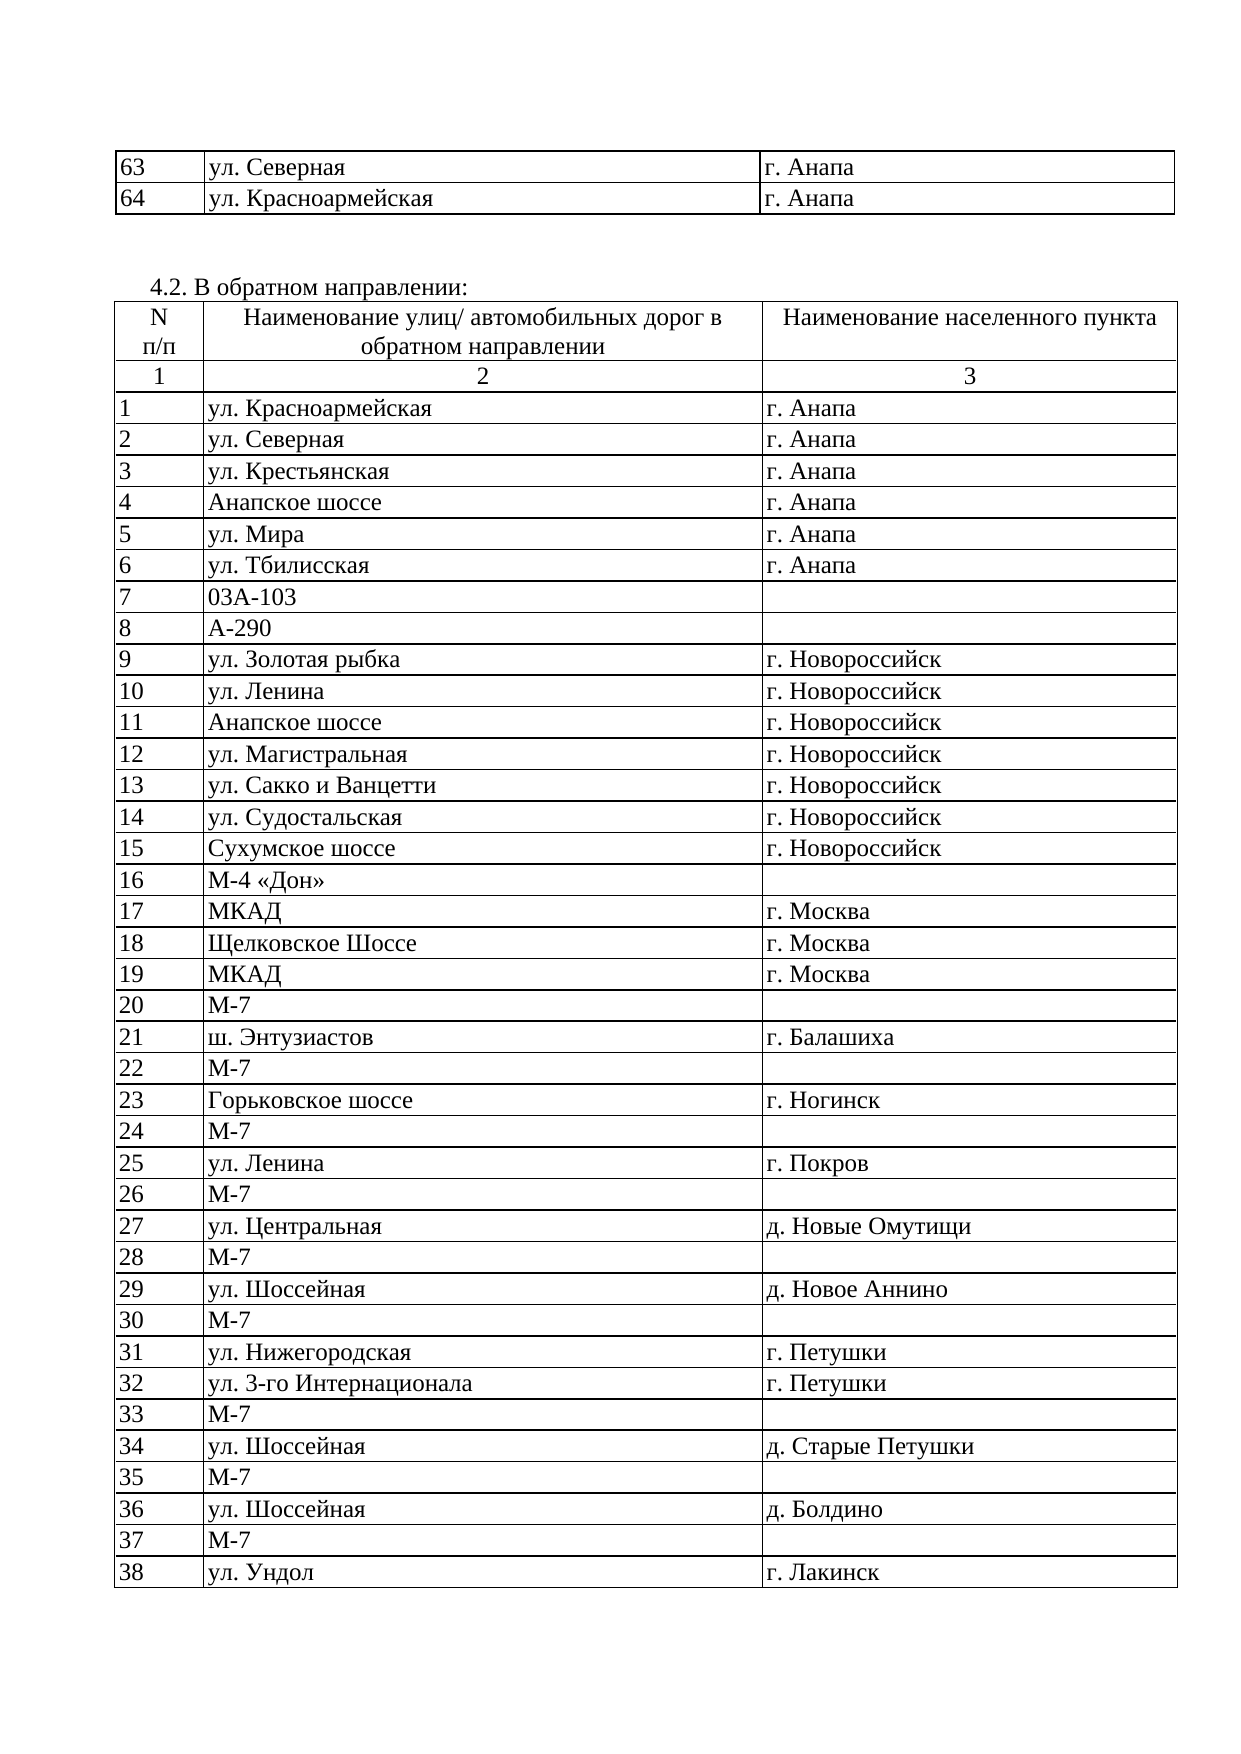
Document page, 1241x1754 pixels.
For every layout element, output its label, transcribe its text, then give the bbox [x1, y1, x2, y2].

table_cell д. Болдино [763, 1492, 1177, 1524]
table_cell г. Новороссийск [763, 800, 1177, 832]
table_cell ул. Шоссейная [204, 1494, 762, 1524]
table_cell г. Анапа [761, 152, 1174, 181]
table_cell [763, 1304, 1177, 1335]
table_cell М-7 [204, 1400, 762, 1429]
table_cell 28 [115, 1242, 203, 1272]
table_cell г. Петушки [763, 1335, 1177, 1366]
table_cell [763, 1524, 1177, 1555]
table_cell [763, 1178, 1177, 1209]
table_cell М-7 [204, 1525, 762, 1555]
table_cell 29 [115, 1273, 203, 1303]
table_cell 35 [115, 1462, 203, 1492]
table_cell 21 [115, 1021, 203, 1052]
table_header Наименование улиц/ автомобильных дорог в обратном направлении [204, 302, 762, 360]
table_cell ул. Сакко и Ванцетти [204, 770, 762, 800]
table_cell 14 [115, 801, 203, 832]
table_cell 34 [115, 1430, 203, 1461]
table_cell 37 [115, 1525, 203, 1555]
table_cell М-7 [204, 1053, 762, 1083]
table_cell 36 [115, 1493, 203, 1524]
table_cell г. Москва [763, 926, 1177, 957]
table_cell ул. Красноармейская [204, 393, 762, 423]
table_cell ул. Шоссейная [204, 1274, 762, 1303]
table_cell ул. Ундол [204, 1557, 762, 1587]
table_header N п/п [115, 302, 203, 360]
table_cell ул. Красноармейская [205, 183, 759, 213]
table_cell г. Новороссийск [763, 737, 1177, 769]
table_cell Сухумское шоссе [204, 833, 762, 863]
table_cell М-4 «Дон» [204, 865, 762, 894]
table_cell [763, 989, 1177, 1020]
table_cell 12 [115, 738, 203, 769]
table_cell 3 [115, 455, 203, 486]
table_cell г. Анапа [763, 423, 1177, 454]
table_cell Горьковское шоссе [204, 1085, 762, 1115]
table_cell 4 [115, 487, 203, 517]
table_cell г. Лакинск [763, 1555, 1177, 1587]
table_cell 30 [115, 1305, 203, 1335]
table_cell [763, 863, 1177, 894]
table_cell ул. Северная [205, 152, 759, 181]
table_cell 25 [115, 1147, 203, 1178]
table_cell 64 [117, 183, 204, 213]
table_cell г. Анапа [761, 183, 1174, 213]
table_cell 17 [115, 896, 203, 926]
table_cell М-7 [204, 1305, 762, 1335]
text 4.2. В обратном направлении: [150, 272, 1090, 301]
table_cell М-7 [204, 991, 762, 1020]
table_cell г. Новороссийск [763, 706, 1177, 737]
table_cell ул. Мира [204, 519, 762, 548]
table_cell М-7 [204, 1179, 762, 1209]
table_cell 19 [115, 959, 203, 989]
table_cell г. Москва [763, 895, 1177, 926]
table_header Наименование населенного пункта [763, 302, 1177, 360]
table_cell Анапское шоссе [204, 487, 762, 517]
table_cell г. Ногинск [763, 1083, 1177, 1115]
table_cell 13 [115, 770, 203, 800]
table_cell д. Новые Омутищи [763, 1209, 1177, 1241]
table_cell ул. 3-го Интернационала [204, 1368, 762, 1398]
table_cell М-7 [204, 1462, 762, 1492]
table_cell г. Москва [763, 958, 1177, 989]
table_cell МКАД [204, 896, 762, 926]
table_cell 1 [115, 361, 203, 391]
table_cell 8 [115, 613, 203, 643]
table_cell 6 [115, 550, 203, 580]
table_cell ул. Ленина [204, 1148, 762, 1178]
table_cell [763, 580, 1177, 611]
table_cell г. Анапа [763, 454, 1177, 486]
table_cell [763, 611, 1177, 643]
table_cell [763, 1461, 1177, 1492]
table_cell А-290 [204, 613, 762, 643]
table_cell М-7 [204, 1242, 762, 1272]
table_cell [763, 1241, 1177, 1272]
table_cell [763, 1115, 1177, 1146]
table_cell 7 [115, 581, 203, 611]
table_cell г. Анапа [763, 486, 1177, 517]
table_cell ул. Шоссейная [204, 1431, 762, 1461]
table_cell 15 [115, 833, 203, 863]
table_cell г. Новороссийск [763, 674, 1177, 706]
table_cell г. Новороссийск [763, 832, 1177, 863]
table_cell г. Анапа [763, 517, 1177, 548]
table_cell МКАД [204, 959, 762, 989]
table_cell Щелковское Шоссе [204, 928, 762, 957]
table_cell 63 [117, 152, 204, 181]
table_cell 38 [115, 1556, 203, 1587]
table_cell ул. Магистральная [204, 739, 762, 769]
table_cell 2 [115, 424, 203, 454]
table_cell ул. Тбилисская [204, 550, 762, 580]
table_cell [763, 1398, 1177, 1429]
table_cell Анапское шоссе [204, 707, 762, 737]
table_cell ш. Энтузиастов [204, 1022, 762, 1052]
table_cell 2 [204, 361, 762, 391]
table_cell 10 [115, 675, 203, 706]
table_cell ул. Центральная [204, 1211, 762, 1241]
table_cell г. Анапа [763, 391, 1177, 423]
table_cell 31 [115, 1336, 203, 1366]
table_cell 18 [115, 927, 203, 957]
table_cell д. Новое Аннино [763, 1272, 1177, 1303]
table_cell М-7 [204, 1116, 762, 1146]
table_cell [763, 1052, 1177, 1083]
table_cell д. Старые Петушки [763, 1429, 1177, 1461]
table_cell ул. Крестьянская [204, 456, 762, 486]
table_cell 22 [115, 1053, 203, 1083]
table_cell 20 [115, 990, 203, 1020]
table_cell г. Новороссийск [763, 769, 1177, 800]
table_cell ул. Ленина [204, 676, 762, 706]
table_cell 26 [115, 1179, 203, 1209]
table_cell г. Петушки [763, 1366, 1177, 1398]
table_cell 16 [115, 864, 203, 894]
table_cell 3 [763, 360, 1177, 391]
table_cell г. Покров [763, 1146, 1177, 1178]
table_cell ул. Судостальская [204, 802, 762, 832]
table_cell 11 [115, 707, 203, 737]
table_cell г. Анапа [763, 549, 1177, 580]
table_cell ул. Нижегородская [204, 1337, 762, 1366]
table_cell 9 [115, 644, 203, 674]
table_cell 27 [115, 1210, 203, 1241]
table_cell 24 [115, 1116, 203, 1146]
table_cell ул. Золотая рыбка [204, 645, 762, 674]
table_cell 5 [115, 518, 203, 548]
table_cell г. Балашиха [763, 1020, 1177, 1052]
table_cell 03А-103 [204, 582, 762, 611]
table_cell 23 [115, 1084, 203, 1115]
table_cell ул. Северная [204, 424, 762, 454]
table_cell 33 [115, 1399, 203, 1429]
table_cell г. Новороссийск [763, 643, 1177, 674]
table_cell 32 [115, 1368, 203, 1398]
table_cell 1 [115, 392, 203, 423]
